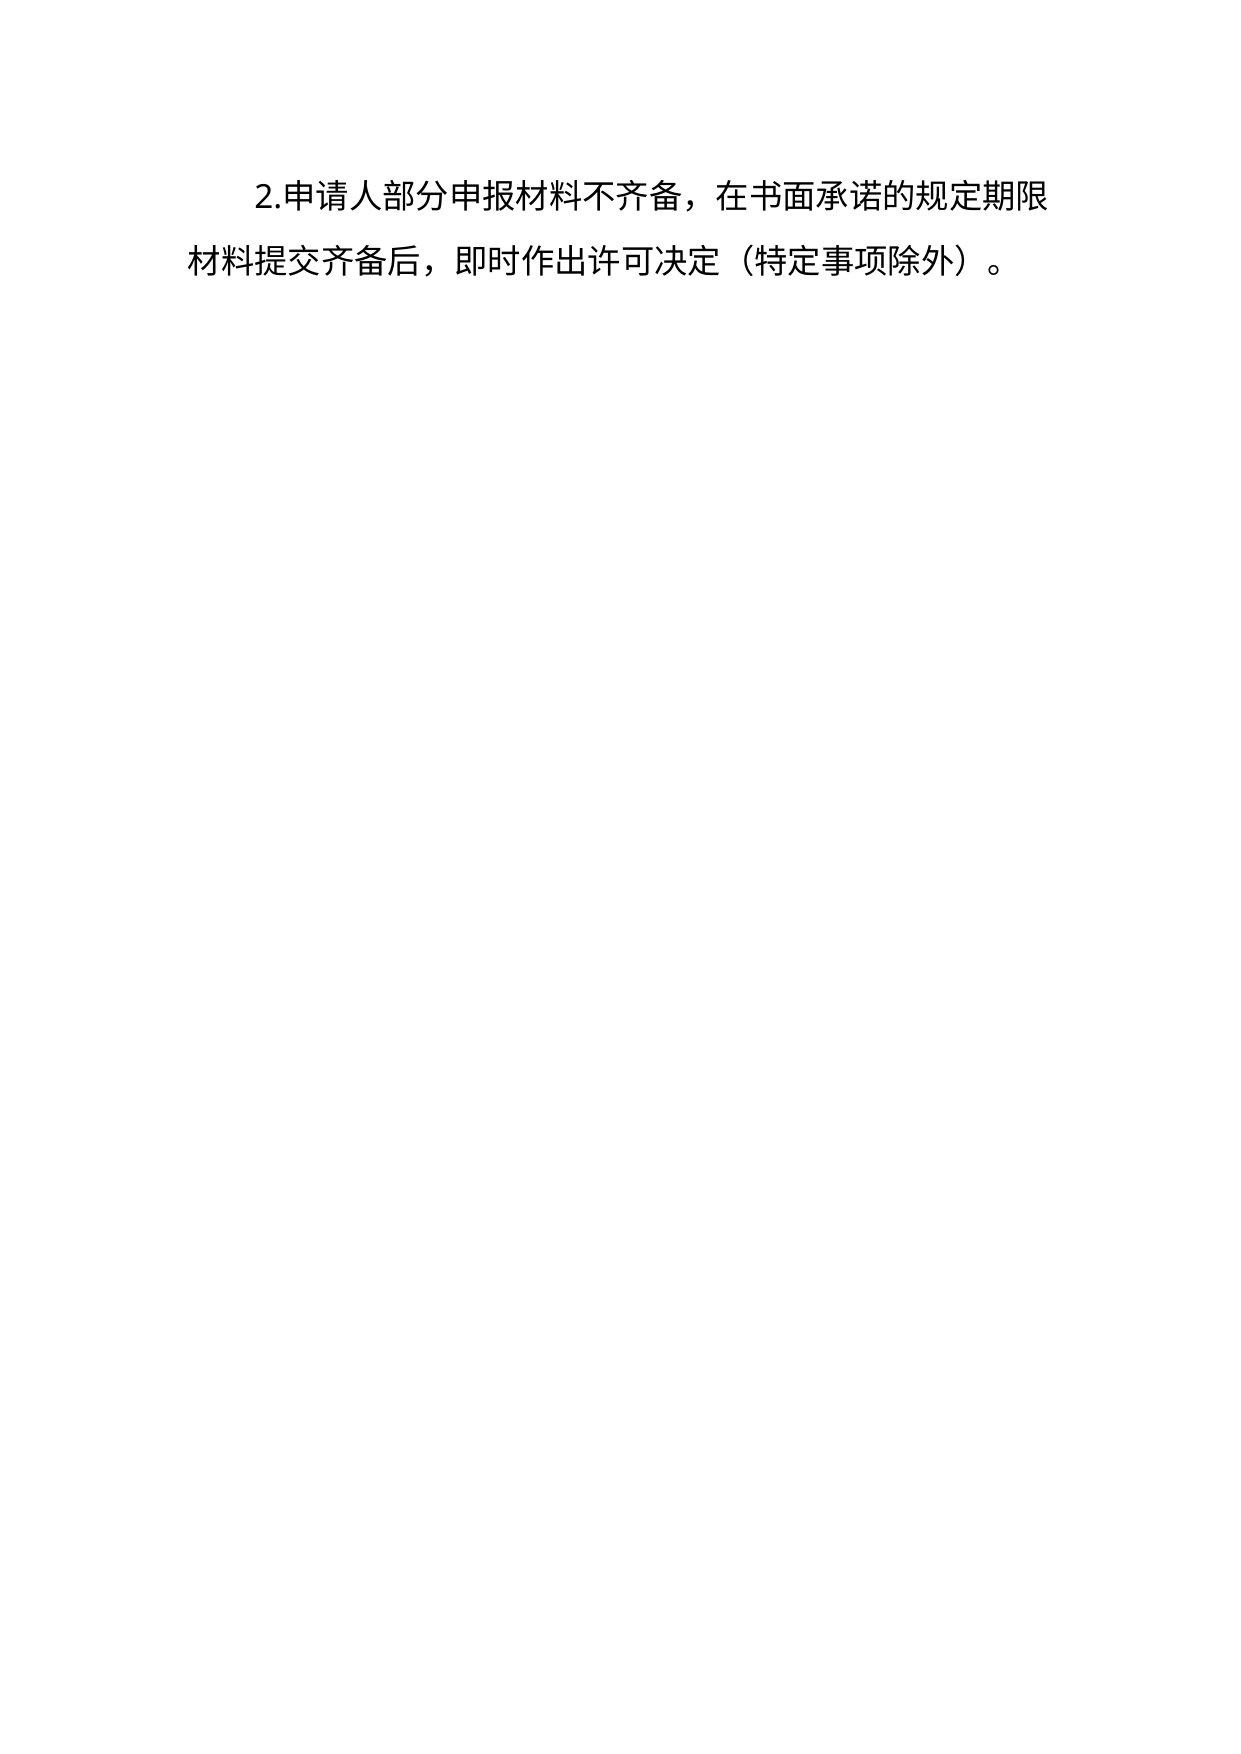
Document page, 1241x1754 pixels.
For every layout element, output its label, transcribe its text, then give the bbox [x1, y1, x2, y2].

list 2.申请人部分申报材料不齐备，在书面承诺的规定期限材料提交齐备后，即时作出许可决定（特定事项除外）。 [187, 162, 1053, 292]
